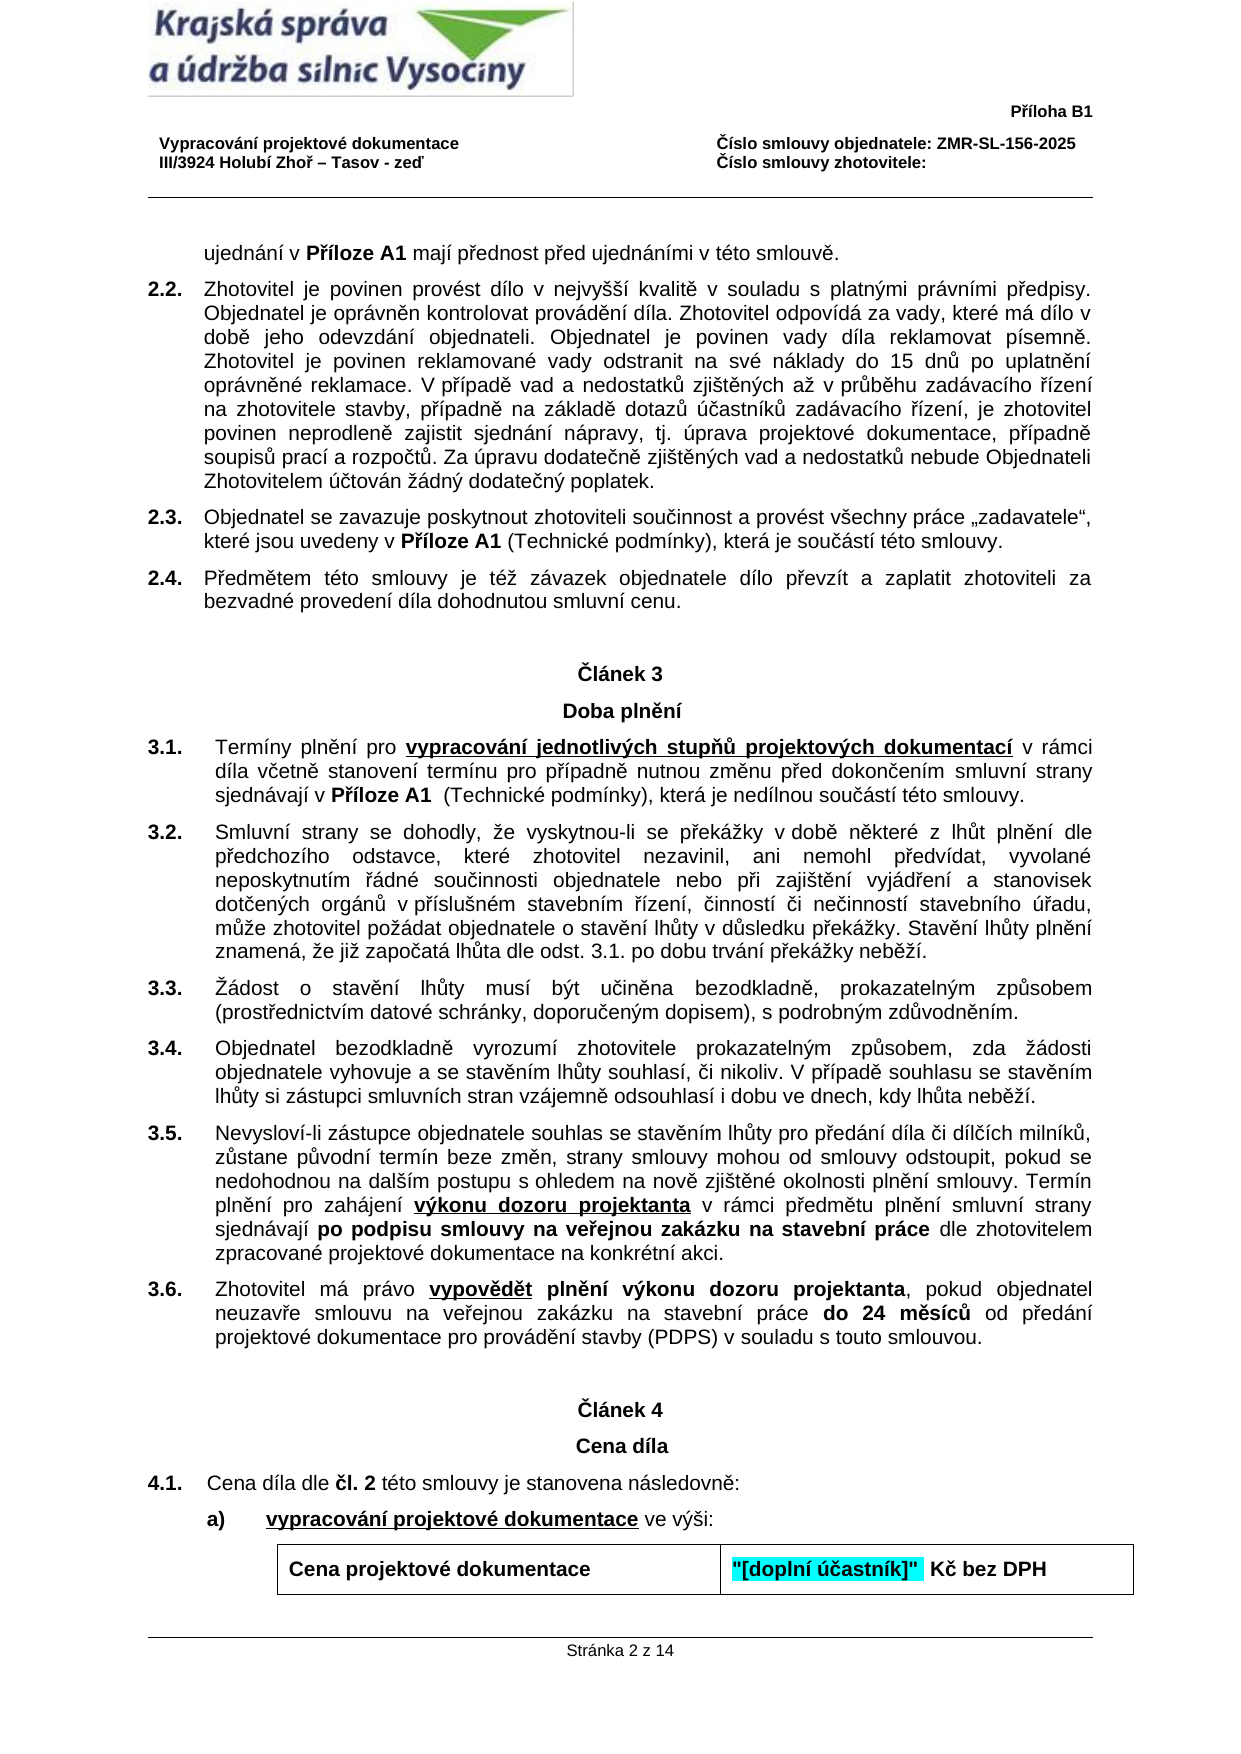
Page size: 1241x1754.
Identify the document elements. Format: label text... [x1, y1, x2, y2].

list Cena díla dle čl. 2 této smlouvy je stanovena následovně: [148, 1471, 1093, 1494]
list Objednatel bezodkladně vyrozumí zhotovitele prokazatelným způsobem, zda žádosti objednatele vyhovuje a se stavěním lhůty souhlasí, či nikoliv. V případě souhlasu se stavěním lhůty si zástupci smluvních stran vzájemně odsouhlasí i dobu ve dnech, kdy lhůta neběží. [148, 1036, 1093, 1108]
list Žádost o stavění lhůty musí být učiněna bezodkladně, prokazatelným způsobem (prostřednictvím datové schránky, doporučeným dopisem), s podrobným zdůvodněním. [148, 976, 1093, 1024]
list Smluvní strany se dohodly, že vyskytnou-li se překážky v době některé z lhůt plnění dle předchozího odstavce, které zhotovitel nezavinil, ani nemohl předvídat, vyvolané neposkytnutím řádné součinnosti objednatele nebo při zajištění vyjádření a stanovisek dotčených orgánů v příslušném stavebním řízení, činností či nečinností stavebního úřadu, může zhotovitel požádat objednatele o stavění lhůty v důsledku překážky. Stavění lhůty plnění znamená, že již započatá lhůta dle odst. 3.1. po dobu trvání překážky neběží. [148, 819, 1093, 963]
list Předmětem této smlouvy je též závazek objednatele dílo převzít a zaplatit zhotoviteli za bezvadné provedení díla dohodnutou smluvní cenu. [148, 565, 1093, 613]
list Objednatel se zavazuje poskytnout zhotoviteli součinnost a provést všechny práce „zadavatele“, které jsou uvedeny v Příloze A1 (Technické podmínky), která je součástí této smlouvy. [148, 505, 1093, 553]
picture [147, 2, 574, 98]
list Článek 3 [148, 662, 1093, 686]
list Zhotovitel je povinen provést dílo v nejvyšší kvalitě v souladu s platnými právními předpisy. Objednatel je oprávněn kontrolovat provádění díla. Zhotovitel odpovídá za vady, které má dílo v době jeho odevzdání objednateli. Objednatel je povinen vady díla reklamovat písemně. Zhotovitel je povinen reklamované vady odstranit na své náklady do 15 dnů po uplatnění oprávněné reklamace. V případě vad a nedostatků zjištěných až v průběhu zadávacího řízení na zhotovitele stavby, případně na základě dotazů účastníků zadávacího řízení, je zhotovitel povinen neprodleně zajistit sjednání nápravy, tj. úprava projektové dokumentace, případně soupisů prací a rozpočtů. Za úpravu dodatečně zjištěných vad a nedostatků nebude Objednateli Zhotovitelem účtován žádný dodatečný poplatek. [148, 277, 1093, 492]
list Cena díla [148, 1434, 1096, 1458]
list Nevysloví-li zástupce objednatele souhlas se stavěním lhůty pro předání díla či dílčích milníků, zůstane původní termín beze změn, strany smlouvy mohou od smlouvy odstoupit, pokud se nedohodnou na dalším postupu s ohledem na nově zjištěné okolnosti plnění smlouvy. Termín plnění pro zahájení výkonu dozoru projektanta v rámci předmětu plnění smluvní strany sjednávají po podpisu smlouvy na veřejnou zakázku na stavební práce dle zhotovitelem zpracované projektové dokumentace na konkrétní akci. [148, 1121, 1093, 1264]
table_header Kč bez DPH [721, 1545, 1133, 1593]
list Článek 4 [148, 1398, 1093, 1422]
list vypracování projektové dokumentace ve výši: [207, 1507, 1093, 1531]
table_header Cena projektové dokumentace [278, 1545, 720, 1593]
list Termíny plnění pro vypracování jednotlivých stupňů projektových dokumentací v rámci díla včetně stanovení termínu pro případně nutnou změnu před dokončením smluvní strany sjednávají v Příloze A1 (Technické podmínky), která je nedílnou součástí této smlouvy. [148, 735, 1093, 807]
list Zhotovitel má právo vypovědět plnění výkonu dozoru projektanta, pokud objednatel neuzavře smlouvu na veřejnou zakázku na stavební práce do 24 měsíců od předání projektové dokumentace pro provádění stavby (PDPS) v souladu s touto smlouvou. [148, 1277, 1093, 1349]
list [148, 240, 1093, 264]
list Doba plnění [148, 699, 1096, 723]
